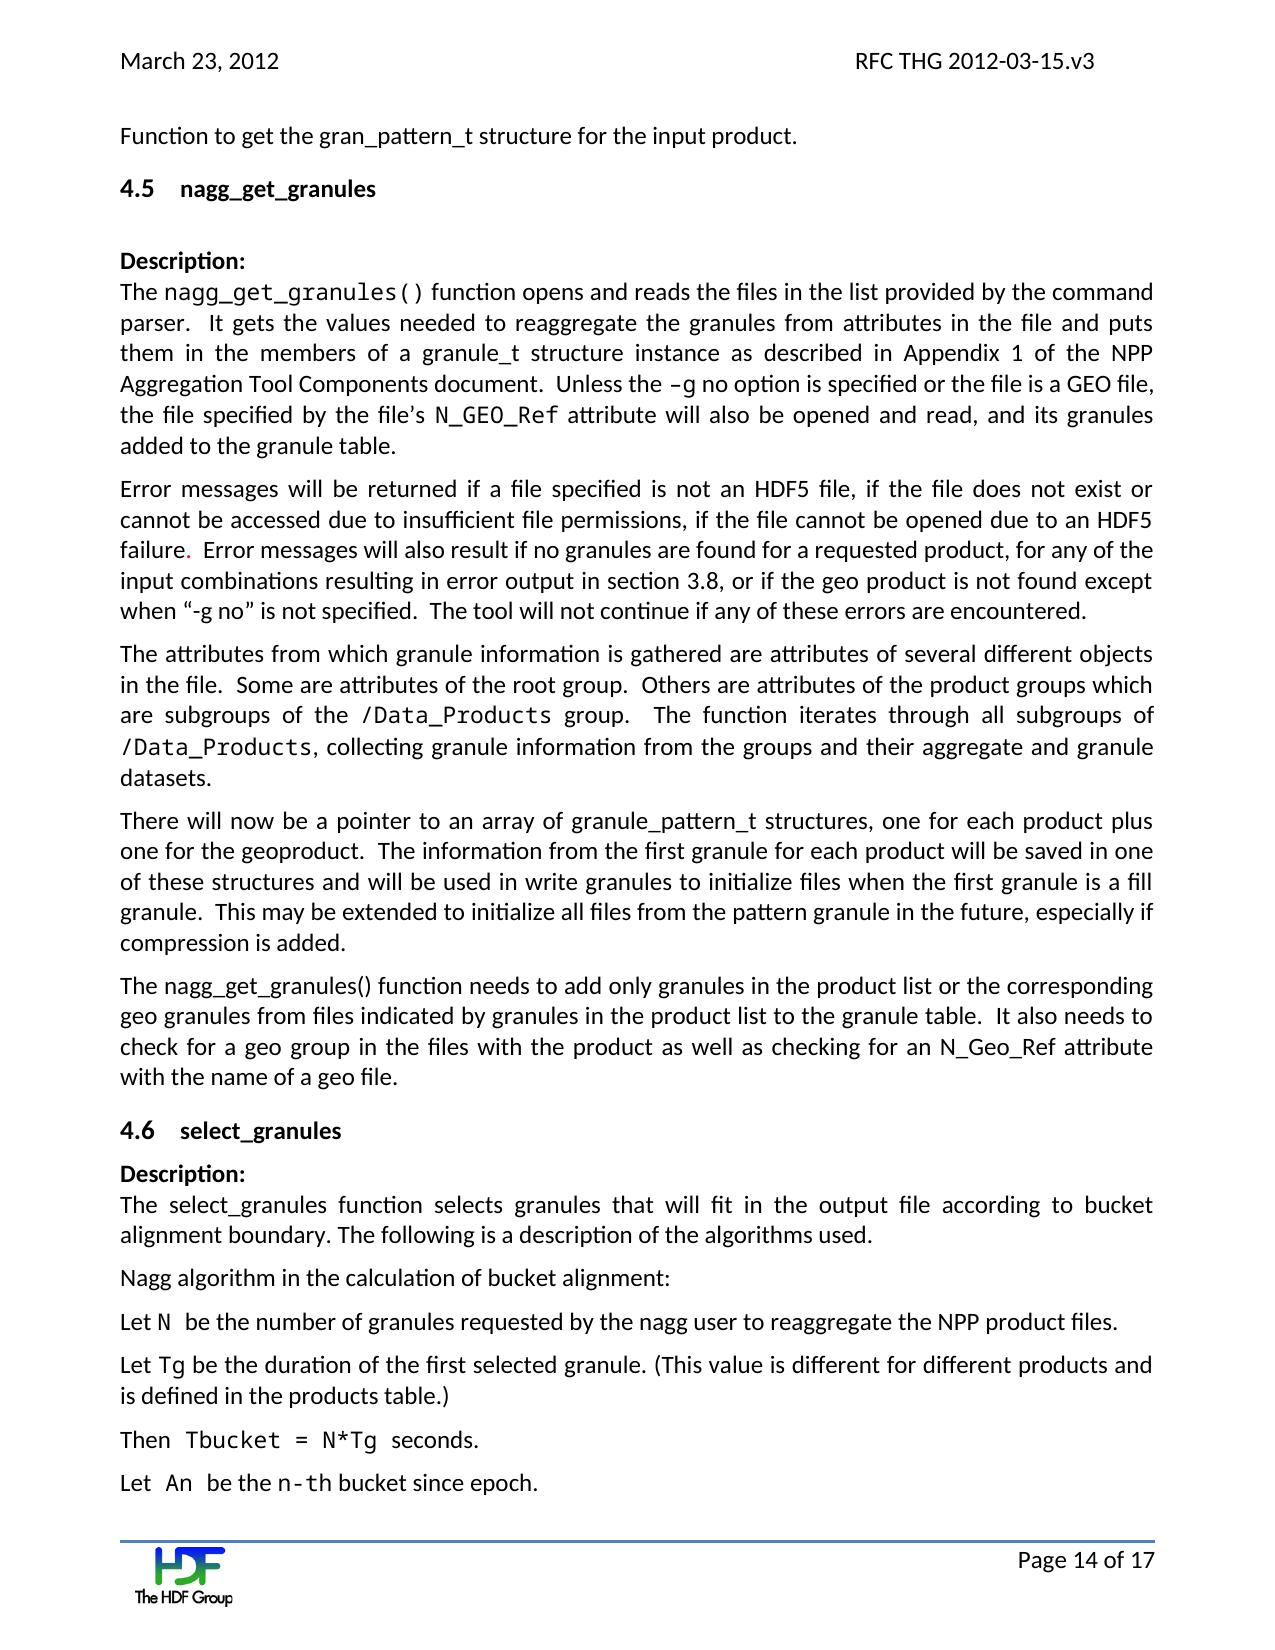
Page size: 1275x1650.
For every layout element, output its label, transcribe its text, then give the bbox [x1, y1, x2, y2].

text Let N be the number of granules requested by the nagg user to reaggregate the NPP product files. [120, 1306, 1155, 1337]
text Nagg algorithm in the calculation of bucket alignment: [120, 1262, 1155, 1293]
text Error messages will be returned if a file specified is not an HDF5 file, if the file does not exist or cannot be accessed due to insufficient file permissions, if the file cannot be opened due to an HDF5 failure. Error messages will also result if no granules are found for a requested product, for any of the input combinations resulting in error output in section 3.8, or if the geo product is not found except when “-g no” is not specified. The tool will not continue if any of these errors are encountered. [120, 473, 1155, 626]
text Description: [120, 245, 1155, 275]
subtitle nagg_get_granules [120, 171, 1155, 204]
text The attributes from which granule information is gathered are attributes of several different objects in the file. Some are attributes of the root group. Others are attributes of the product groups which are subgroups of the /Data_Products group. The function iterates through all subgroups of /Data_Products, collecting granule information from the groups and their aggregate and granule datasets. [120, 638, 1155, 792]
text There will now be a pointer to an array of granule_pattern_t structures, one for each product plus one for the geoproduct. The information from the first granule for each product will be saved in one of these structures and will be used in write granules to initialize files when the first granule is a fill granule. This may be extended to initialize all files from the pattern granule in the future, especially if compression is added. [120, 805, 1155, 957]
text The nagg_get_granules() function opens and reads the files in the list provided by the command parser. It gets the values needed to reaggregate the granules from attributes in the file and puts them in the members of a granule_t structure instance as described in Appendix 1 of the NPP Aggregation Tool Components document. Unless the –g no option is specified or the file is a GEO file, the file specified by the file’s N_GEO_Ref attribute will also be opened and read, and its granules added to the granule table. [120, 275, 1155, 461]
text The select_granules function selects granules that will fit in the output file according to bucket alignment boundary. The following is a description of the algorithms used. [120, 1189, 1155, 1250]
text Description: [120, 1158, 1155, 1189]
picture [135, 1547, 233, 1607]
text Function to get the gran_pattern_t structure for the input product. [120, 120, 1155, 151]
text The nagg_get_granules() function needs to add only granules in the product list or the corresponding geo granules from files indicated by granules in the product list to the granule table. It also needs to check for a geo group in the files with the product as well as checking for an N_Geo_Ref attribute with the name of a geo file. [120, 970, 1155, 1092]
text Let Tg be the duration of the first selected granule. (This value is different for different products and is defined in the products table.) [120, 1349, 1155, 1411]
subtitle select_granules [120, 1113, 1155, 1146]
text Then Tbucket = N*Tg seconds. [120, 1423, 1155, 1455]
text Let An be the n-th bucket since epoch. [120, 1467, 1155, 1498]
